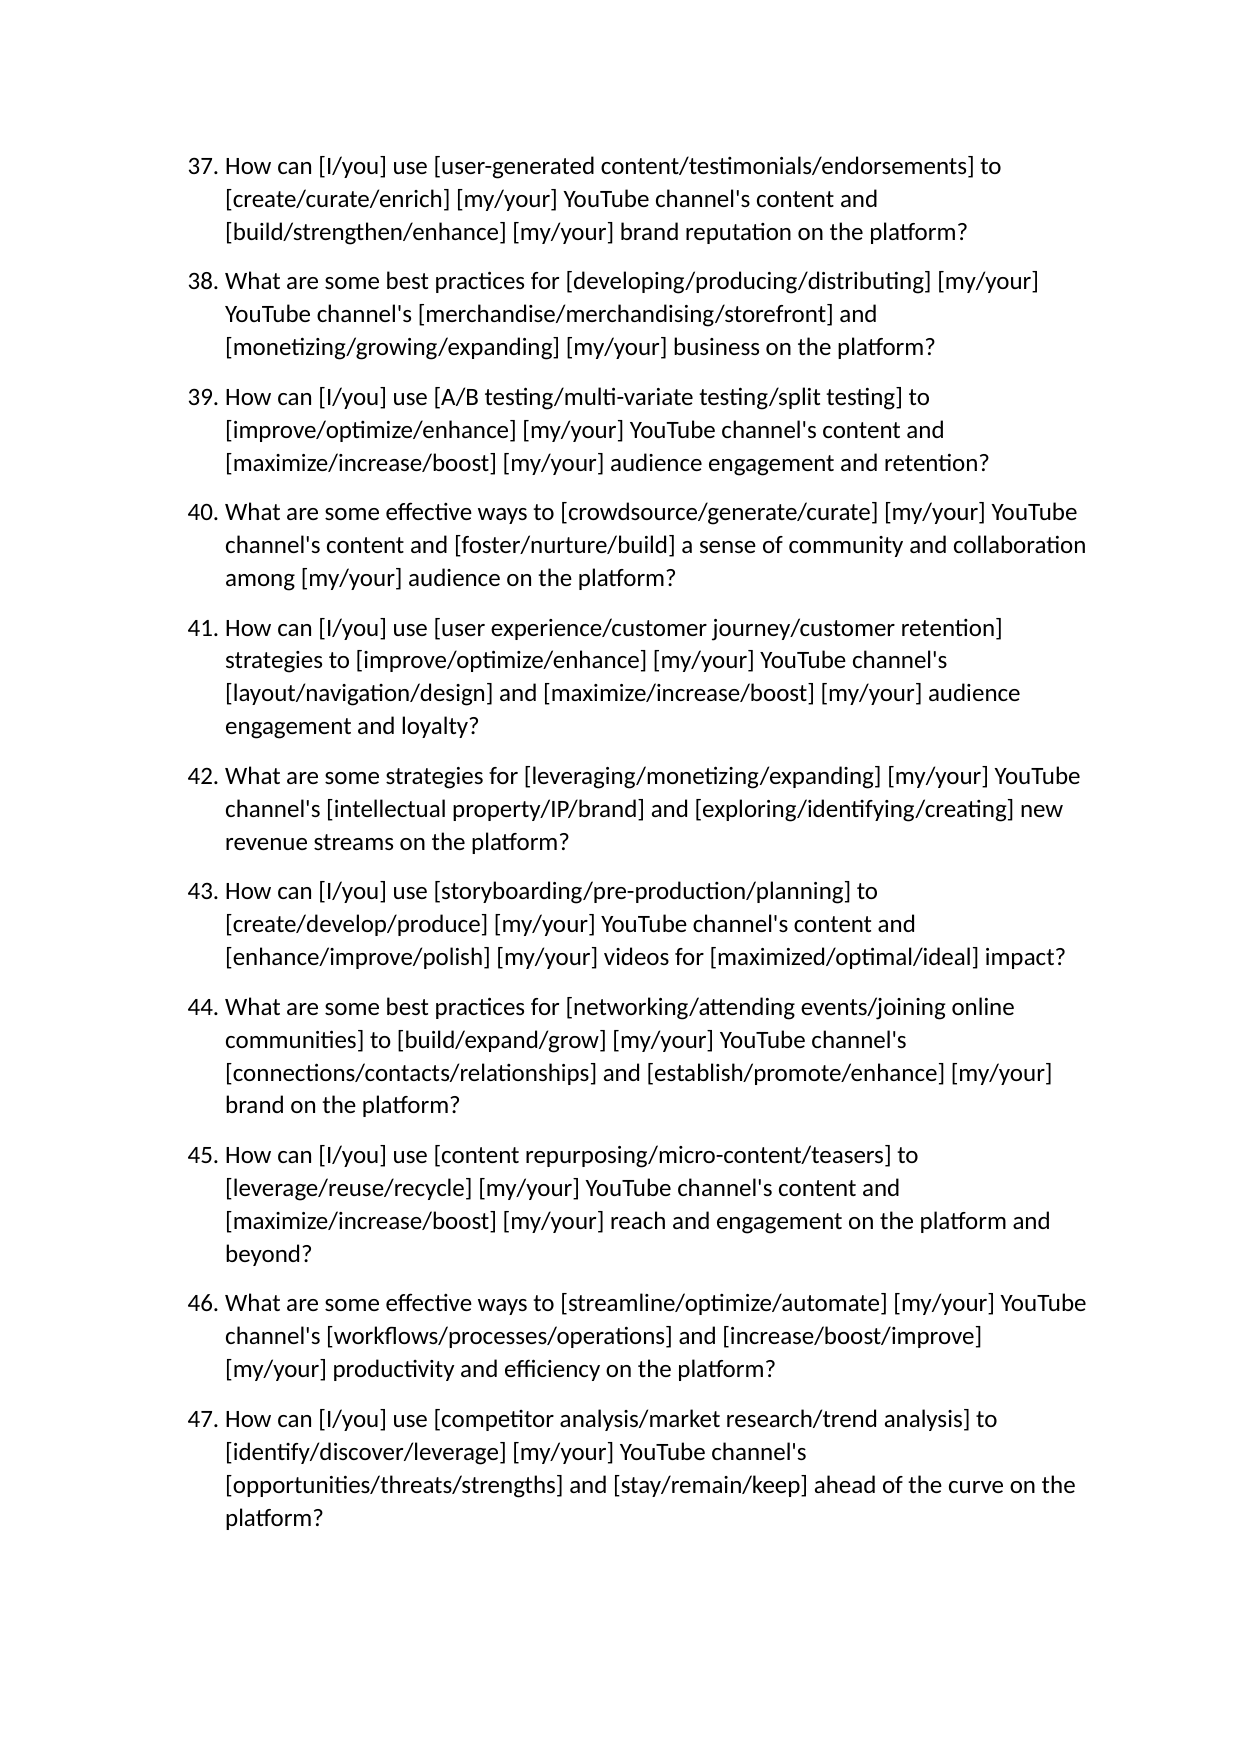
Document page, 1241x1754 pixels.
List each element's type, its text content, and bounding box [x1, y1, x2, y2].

list What are some effective ways to [streamline/optimize/automate] [my/your] YouTube channel's [workflows/processes/operations] and [increase/boost/improve] [my/your] productivity and efficiency on the platform? [187, 1287, 1090, 1384]
list How can [I/you] use [competitor analysis/market research/trend analysis] to [identify/discover/leverage] [my/your] YouTube channel's [opportunities/threats/strengths] and [stay/remain/keep] ahead of the curve on the platform? [187, 1403, 1090, 1532]
list How can [I/you] use [A/B testing/multi-variate testing/split testing] to [improve/optimize/enhance] [my/your] YouTube channel's content and [maximize/increase/boost] [my/your] audience engagement and retention? [187, 381, 1090, 477]
list What are some effective ways to [crowdsource/generate/curate] [my/your] YouTube channel's content and [foster/nurture/build] a sense of community and collaboration among [my/your] audience on the platform? [187, 496, 1090, 593]
list How can [I/you] use [storyboarding/pre-production/planning] to [create/develop/produce] [my/your] YouTube channel's content and [enhance/improve/polish] [my/your] videos for [maximized/optimal/ideal] impact? [187, 875, 1090, 972]
list How can [I/you] use [user experience/customer journey/customer retention] strategies to [improve/optimize/enhance] [my/your] YouTube channel's [layout/navigation/design] and [maximize/increase/boost] [my/your] audience engagement and loyalty? [187, 612, 1090, 741]
list What are some best practices for [networking/attending events/joining online communities] to [build/expand/grow] [my/your] YouTube channel's [connections/contacts/relationships] and [establish/promote/enhance] [my/your] brand on the platform? [187, 991, 1090, 1120]
list What are some strategies for [leveraging/monetizing/expanding] [my/your] YouTube channel's [intellectual property/IP/brand] and [exploring/identifying/creating] new revenue streams on the platform? [187, 760, 1090, 856]
list How can [I/you] use [user-generated content/testimonials/endorsements] to [create/curate/enrich] [my/your] YouTube channel's content and [build/strengthen/enhance] [my/your] brand reputation on the platform? [187, 150, 1090, 246]
list What are some best practices for [developing/producing/distributing] [my/your] YouTube channel's [merchandise/merchandising/storefront] and [monetizing/growing/expanding] [my/your] business on the platform? [187, 265, 1090, 362]
list How can [I/you] use [content repurposing/micro-content/teasers] to [leverage/reuse/recycle] [my/your] YouTube channel's content and [maximize/increase/boost] [my/your] reach and engagement on the platform and beyond? [187, 1139, 1090, 1268]
